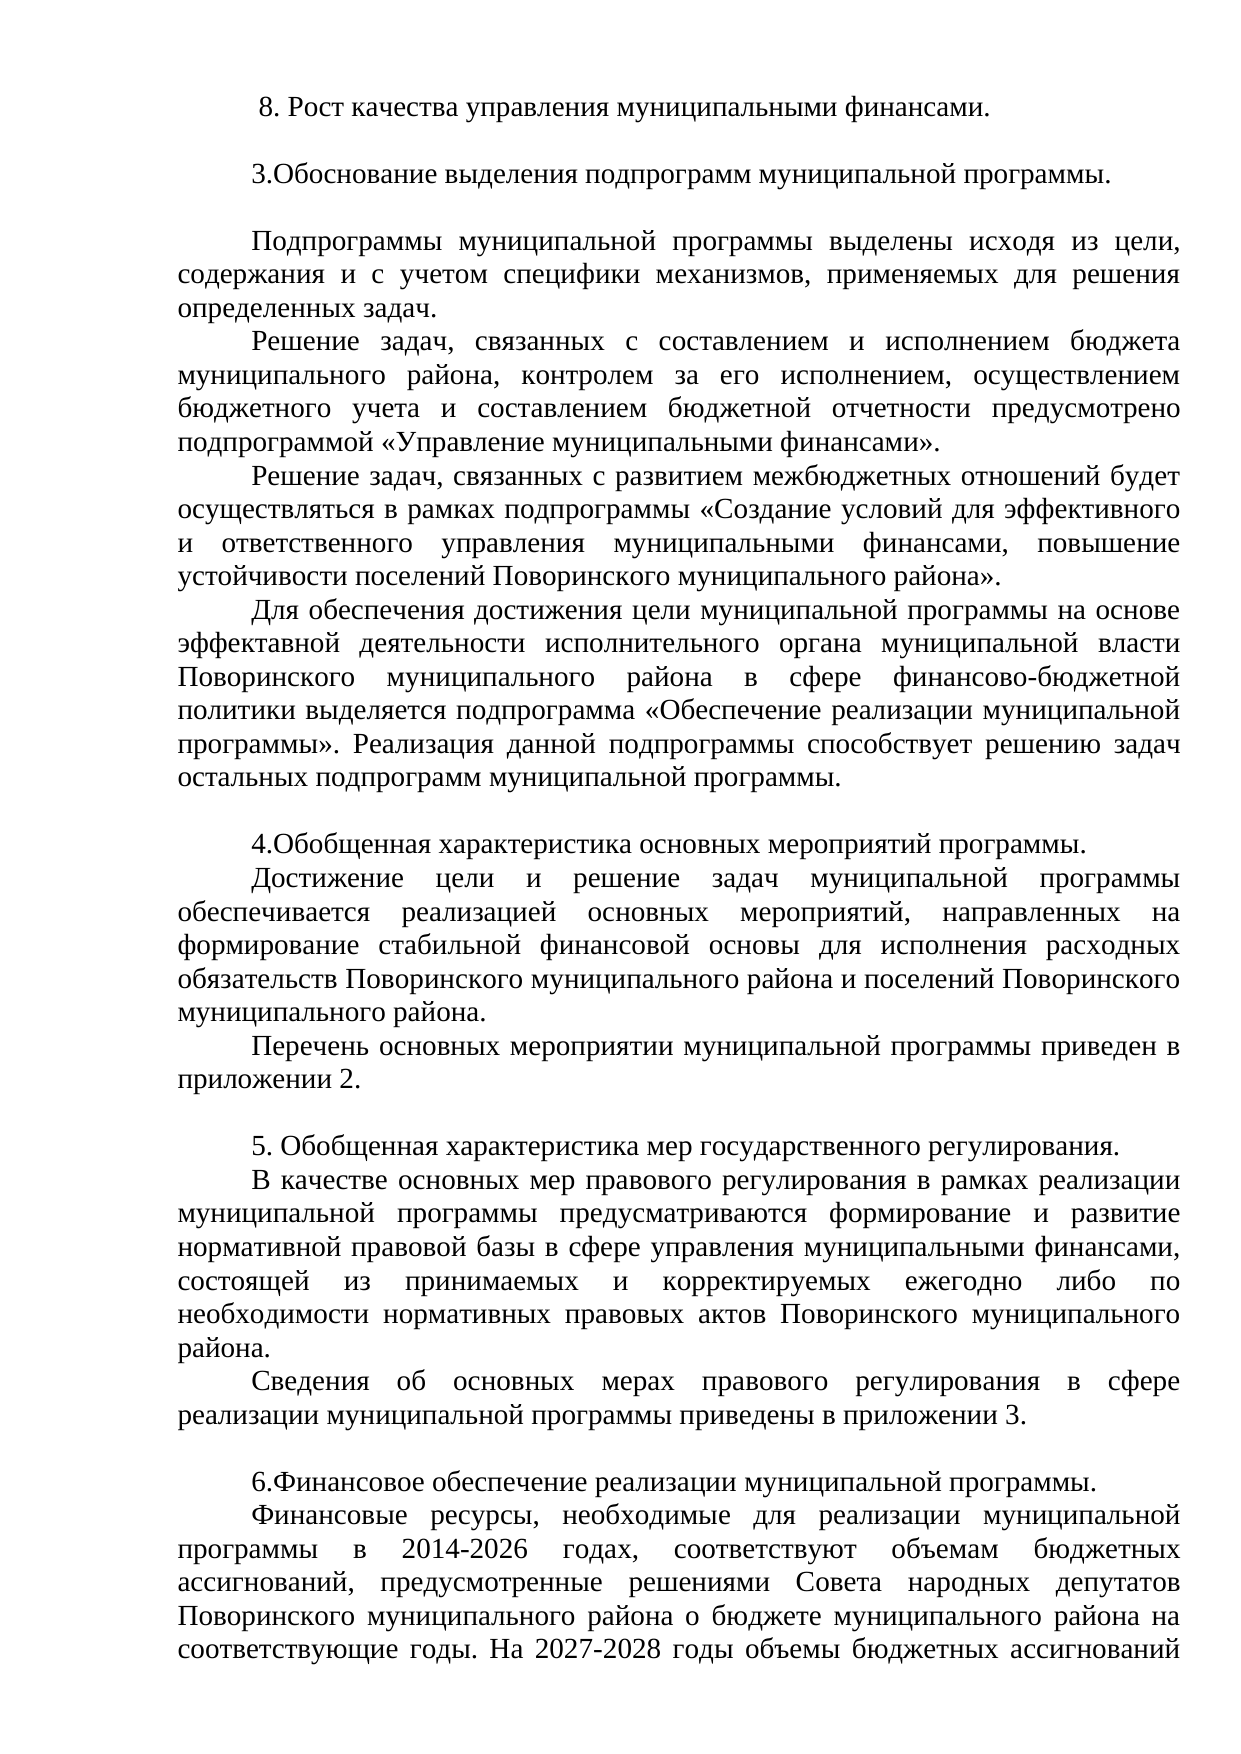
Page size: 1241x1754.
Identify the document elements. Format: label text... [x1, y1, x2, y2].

text 8. Рост качества управления муниципальными финансами. [177, 89, 1181, 122]
text 5. Обобщенная характеристика мер государственного регулирования. [177, 1128, 1181, 1162]
text 4.Обобщенная характеристика основных мероприятий программы. [177, 827, 1181, 860]
text В качестве основных мер правового регулирования в рамках реализации муниципальной программы предусматриваются формирование и развитие нормативной правовой базы в сфере управления муниципальными финансами, состоящей из принимаемых и корректируемых ежегодно либо по необходимости нормативных правовых актов Поворинского муниципального района. [177, 1162, 1181, 1363]
text Подпрограммы муниципальной программы выделены исходя из цели, содержания и с учетом специфики механизмов, применяемых для решения определенных задач. [177, 223, 1181, 323]
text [177, 1497, 1181, 1665]
text Решение задач, связанных с составлением и исполнением бюджета муниципального района, контролем за его исполнением, осуществлением бюджетного учета и составлением бюджетной отчетности предусмотрено подпрограммой «Управление муниципальными финансами». [177, 323, 1181, 458]
text Решение задач, связанных с развитием межбюджетных отношений будет осуществляться в рамках подпрограммы «Создание условий для эффективного и ответственного управления муниципальными финансами, повышение устойчивости поселений Поворинского муниципального района». [177, 458, 1181, 592]
text Достижение цели и решение задач муниципальной программы обеспечивается реализацией основных мероприятий, направленных на формирование стабильной финансовой основы для исполнения расходных обязательств Поворинского муниципального района и поселений Поворинского муниципального района. [177, 860, 1181, 1028]
text Для обеспечения достижения цели муниципальной программы на основе эффектавной деятельности исполнительного органа муниципальной власти Поворинского муниципального района в сфере финансово-бюджетной политики выделяется подпрограмма «Обеспечение реализации муниципальной программы». Реализация данной подпрограммы способствует решению задач остальных подпрограмм муниципальной программы. [177, 592, 1181, 793]
text 3.Обоснование выделения подпрограмм муниципальной программы. [177, 156, 1181, 189]
text Сведения об основных мерах правового регулирования в сфере реализации муниципальной программы приведены в приложении 3. [177, 1363, 1181, 1430]
text Перечень основных мероприятии муниципальной программы приведен в приложении 2. [177, 1028, 1181, 1095]
text 6.Финансовое обеспечение реализации муниципальной программы. [177, 1464, 1181, 1497]
